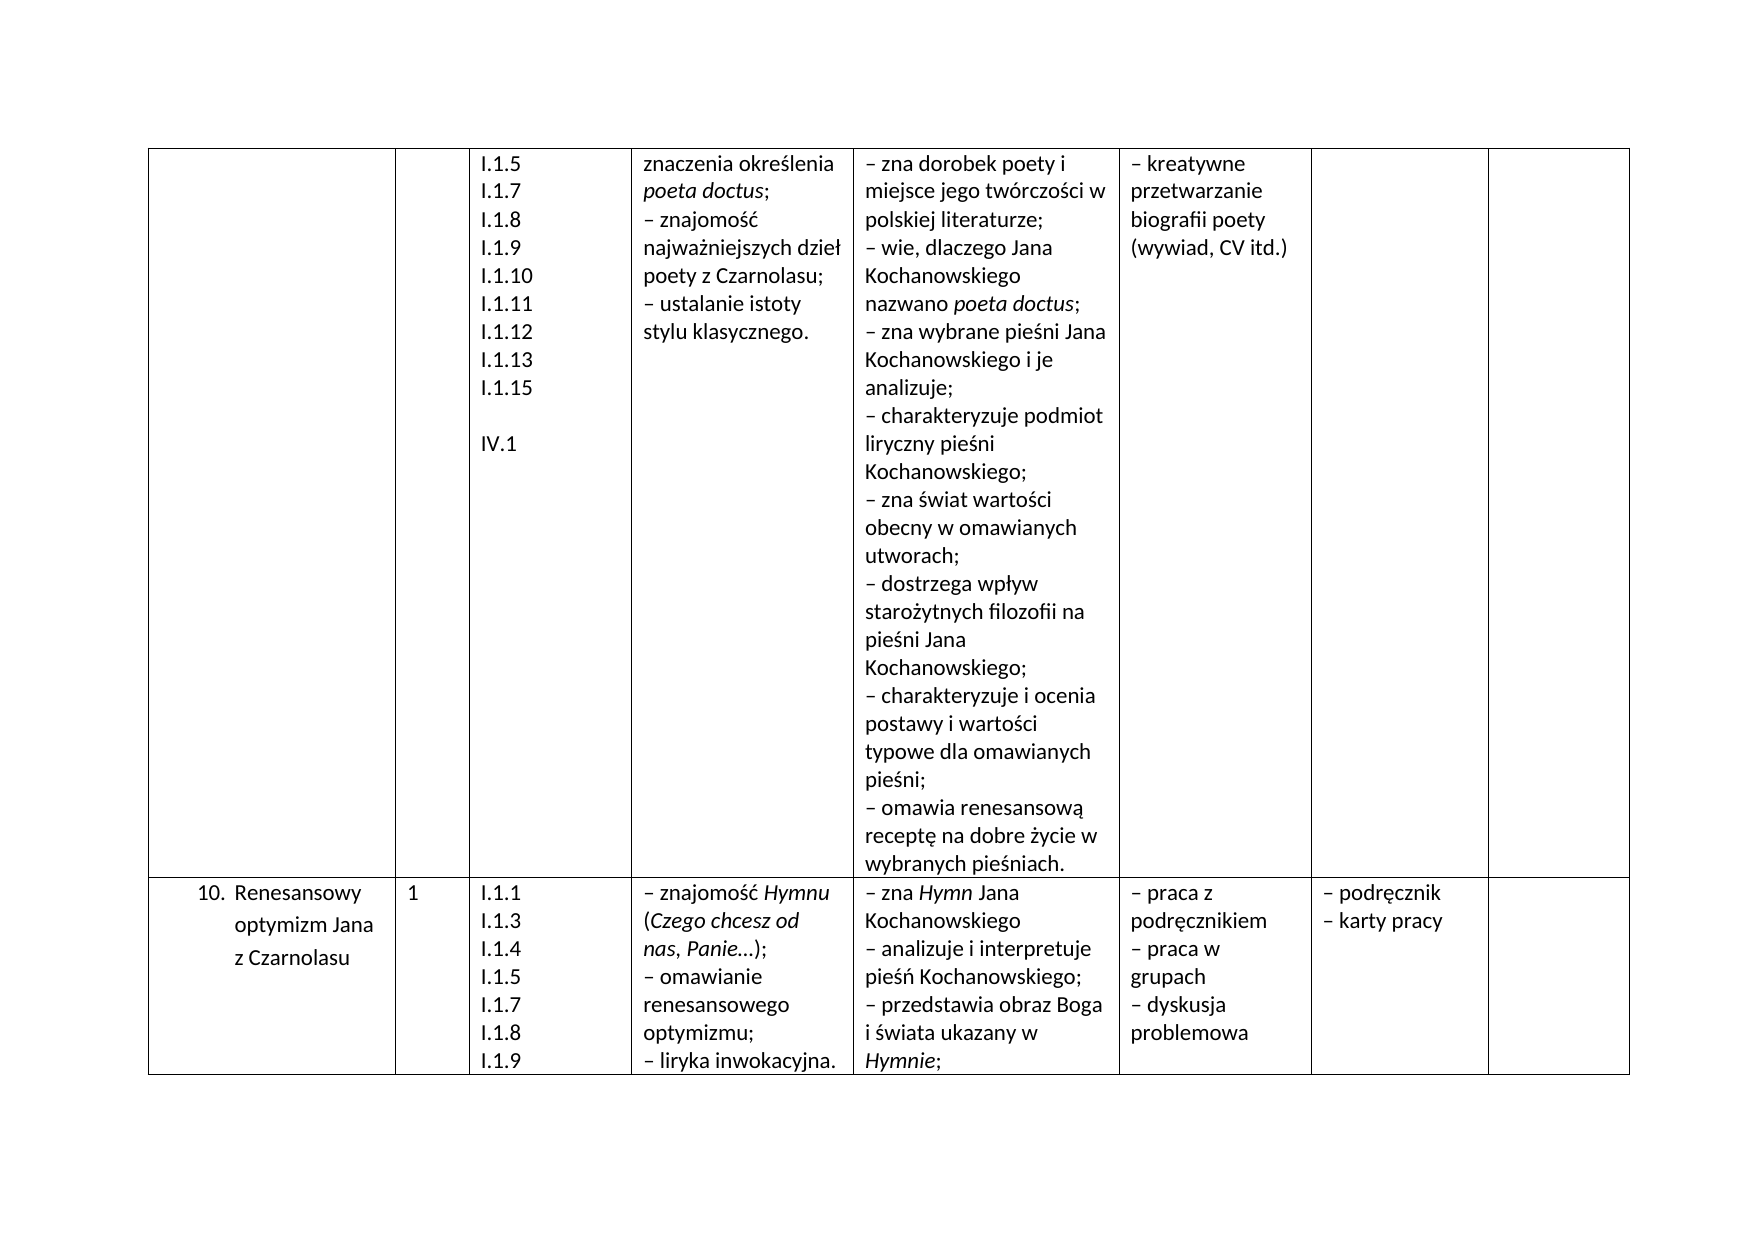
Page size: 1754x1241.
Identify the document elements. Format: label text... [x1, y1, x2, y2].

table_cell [854, 878, 1119, 1074]
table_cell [1312, 878, 1488, 1074]
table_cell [1120, 149, 1311, 877]
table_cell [632, 149, 853, 877]
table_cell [470, 149, 631, 877]
table_cell 1 [396, 149, 469, 877]
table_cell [854, 149, 1119, 877]
table_cell [1489, 878, 1629, 1074]
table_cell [149, 878, 395, 1074]
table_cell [1312, 149, 1488, 877]
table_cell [470, 878, 631, 1074]
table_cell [149, 149, 395, 877]
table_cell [1120, 878, 1311, 1074]
table_cell 1 [396, 878, 469, 1074]
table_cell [632, 878, 853, 1074]
table_cell [1489, 149, 1629, 877]
